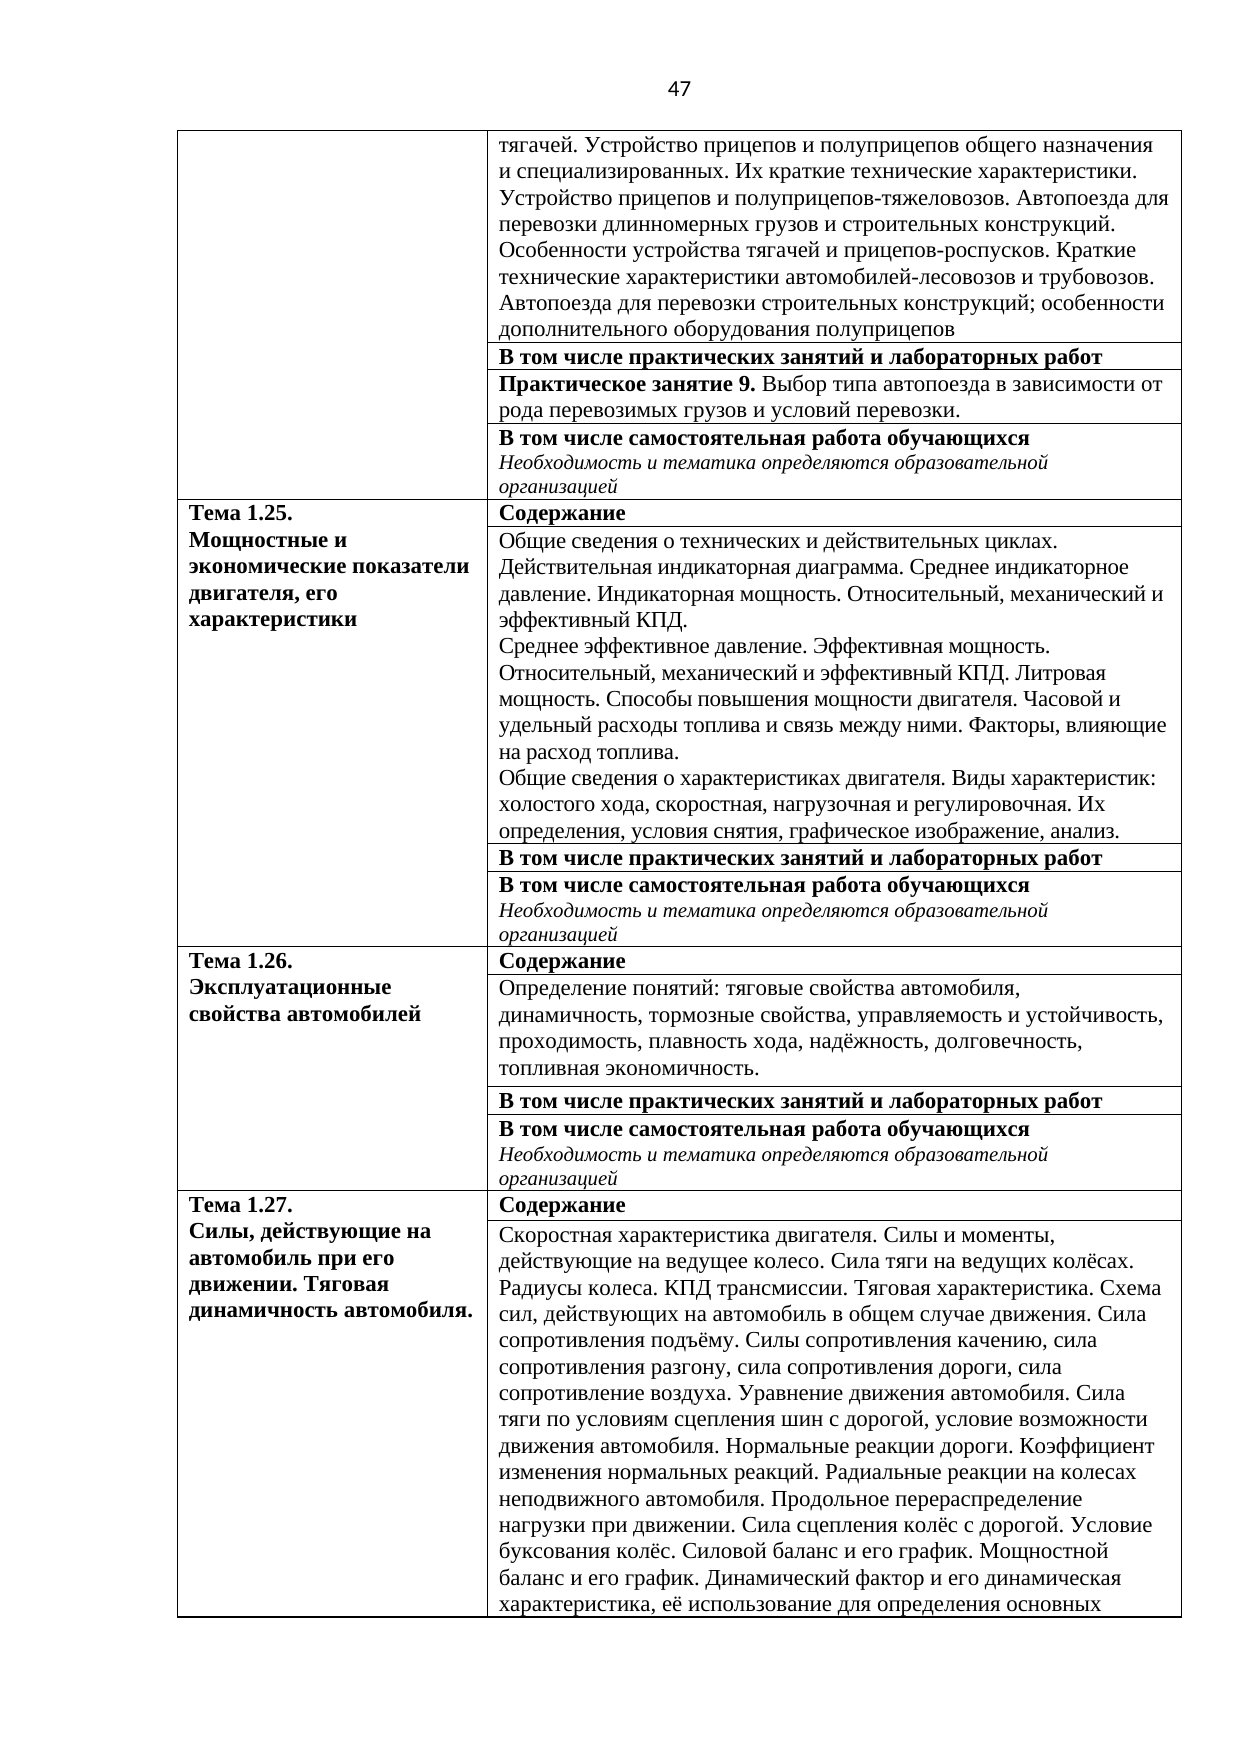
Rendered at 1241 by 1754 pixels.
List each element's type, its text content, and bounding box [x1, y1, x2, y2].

table_cell Содержание [488, 1191, 1181, 1220]
table_cell В том числе самостоятельная работа обучающихся Необходимость и тематика определяются образовательной организацией [488, 872, 1181, 946]
table_cell Содержание [488, 500, 1181, 526]
table_cell Тема 1.25. Мощностные и экономические показатели двигателя, его характеристики [178, 500, 487, 946]
table_cell Тема 1.26. Эксплуатационные свойства автомобилей [178, 947, 487, 1190]
table_cell Тема 1.27. Силы, действующие на автомобиль при его движении. Тяговая динамичность автомобиля. [178, 1191, 487, 1616]
table_cell В том числе самостоятельная работа обучающихся Необходимость и тематика определяются образовательной организацией [488, 424, 1181, 498]
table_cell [488, 131, 1181, 342]
table_cell Определение понятий: тяговые свойства автомобиля, динамичность, тормозные свойства, управляемость и устойчивость, проходимость, плавность хода, надёжность, долговечность, топливная экономичность. [488, 975, 1181, 1086]
table_cell В том числе самостоятельная работа обучающихся Необходимость и тематика определяются образовательной организацией [488, 1115, 1181, 1190]
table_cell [488, 1221, 1181, 1616]
table_cell В том числе практических занятий и лабораторных работ [488, 1087, 1181, 1114]
table_cell В том числе практических занятий и лабораторных работ [488, 343, 1181, 369]
table_cell Общие сведения о технических и действительных циклах. Действительная индикаторная диаграмма. Среднее индикаторное давление. Индикаторная мощность. Относительный, механический и эффективный КПД. Среднее эффективное давление. Эффективная мощность. Относительный, механический и эффективный КПД. Литровая мощность. Способы повышения мощности двигателя. Часовой и удельный расходы топлива и связь между ними. Факторы, влияющие на расход топлива. Общие сведения о характеристиках двигателя. Виды характеристик: холостого хода, скоростная, нагрузочная и регулировочная. Их определения, условия снятия, графическое изображение, анализ. [488, 527, 1181, 843]
table_cell В том числе практических занятий и лабораторных работ [488, 844, 1181, 871]
table_cell Практическое занятие 9. Выбор типа автопоезда в зависимости от рода перевозимых грузов и условий перевозки. [488, 370, 1181, 423]
table_cell Содержание [488, 947, 1181, 973]
